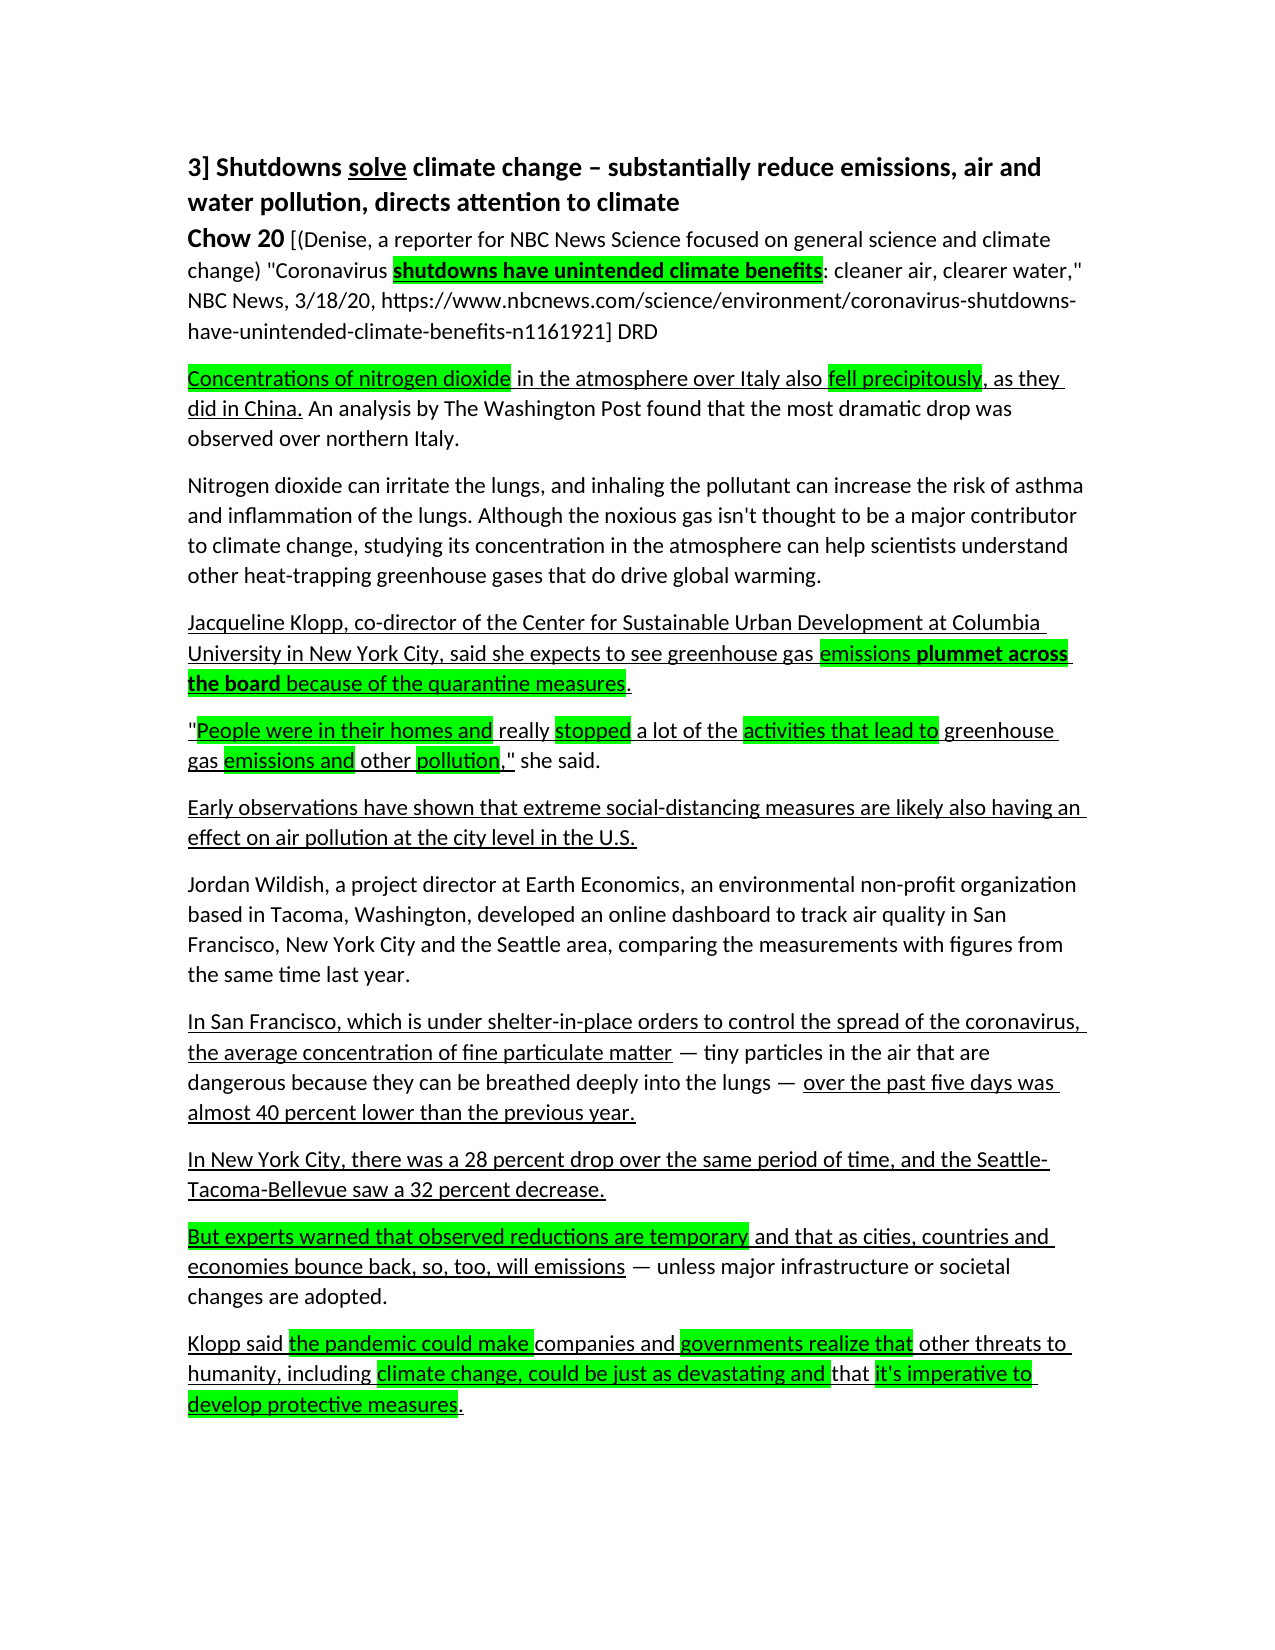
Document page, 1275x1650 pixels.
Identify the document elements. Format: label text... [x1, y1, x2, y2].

text In San Francisco, which is under shelter-in-place orders to control the spread of the coronavirus, the average concentration of fine particulate matter — tiny particles in the air that are dangerous because they can be breathed deeply into the lungs — over the past five days was almost 40 percent lower than the previous year. [187, 1007, 1087, 1032]
text Jacqueline Klopp, co-director of the Center for Sustainable Urban Development at Columbia University in New York City, said she expects to see greenhouse gas emissions plummet across the board because of the quarantine measures. [187, 608, 1087, 697]
text Nitrogen dioxide can irritate the lungs, and inhaling the pollutant can increase the risk of asthma and inflammation of the lungs. Although the noxious gas isn't thought to be a major contributor to climate change, studying its concentration in the atmosphere can help scientists understand other heat-trapping greenhouse gases that do drive global warming. [187, 471, 1087, 590]
text Jordan Wildish, a project director at Earth Economics, an environmental non-profit organization based in Tacoma, Washington, developed an online dashboard to track air quality in San Francisco, New York City and the Seattle area, comparing the measurements with figures from the same time last year. [187, 870, 1087, 989]
text In San Francisco, which is under shelter-in-place orders to control the spread of the coronavirus, the average concentration of fine particulate matter — tiny particles in the air that are dangerous because they can be breathed deeply into the lungs — over the past five days was almost 40 percent lower than the previous year. [187, 1033, 1087, 1126]
text Chow 20 [(Denise, a reporter for NBC News Science focused on general science and climate change) "Coronavirus shutdowns have unintended climate benefits: cleaner air, clearer water," NBC News, 3/18/20, https://www.nbcnews.com/science/environment/coronavirus-shutdowns-have-unintended-climate-benefits-n1161921] DRD [187, 221, 1087, 345]
text Early observations have shown that extreme social-distancing measures are likely also having an effect on air pollution at the city level in the U.S. [187, 793, 1087, 817]
text In New York City, there was a 28 percent drop over the same period of time, and the Seattle-Tacoma-Bellevue saw a 32 percent decrease. [187, 1145, 1087, 1203]
text Klopp said the pandemic could make companies and governments realize that other threats to humanity, including climate change, could be just as devastating and that it's imperative to develop protective measures. [187, 1329, 1087, 1418]
text Concentrations of nitrogen dioxide in the atmosphere over Italy also fell precipitously, as they did in China. An analysis by The Washington Post found that the most dramatic drop was observed over northern Italy. [187, 364, 1087, 452]
subtitle 3] Shutdowns solve climate change – substantially reduce emissions, air and water pollution, directs attention to climate [187, 150, 1087, 219]
text "People were in their homes and really stopped a lot of the activities that lead to greenhouse gas emissions and other pollution," she said. [187, 716, 1087, 774]
text Early observations have shown that extreme social-distancing measures are likely also having an effect on air pollution at the city level in the U.S. [187, 818, 1087, 851]
text But experts warned that observed reductions are temporary and that as cities, countries and economies bounce back, so, too, will emissions — unless major infrastructure or societal changes are adopted. [187, 1222, 1087, 1311]
